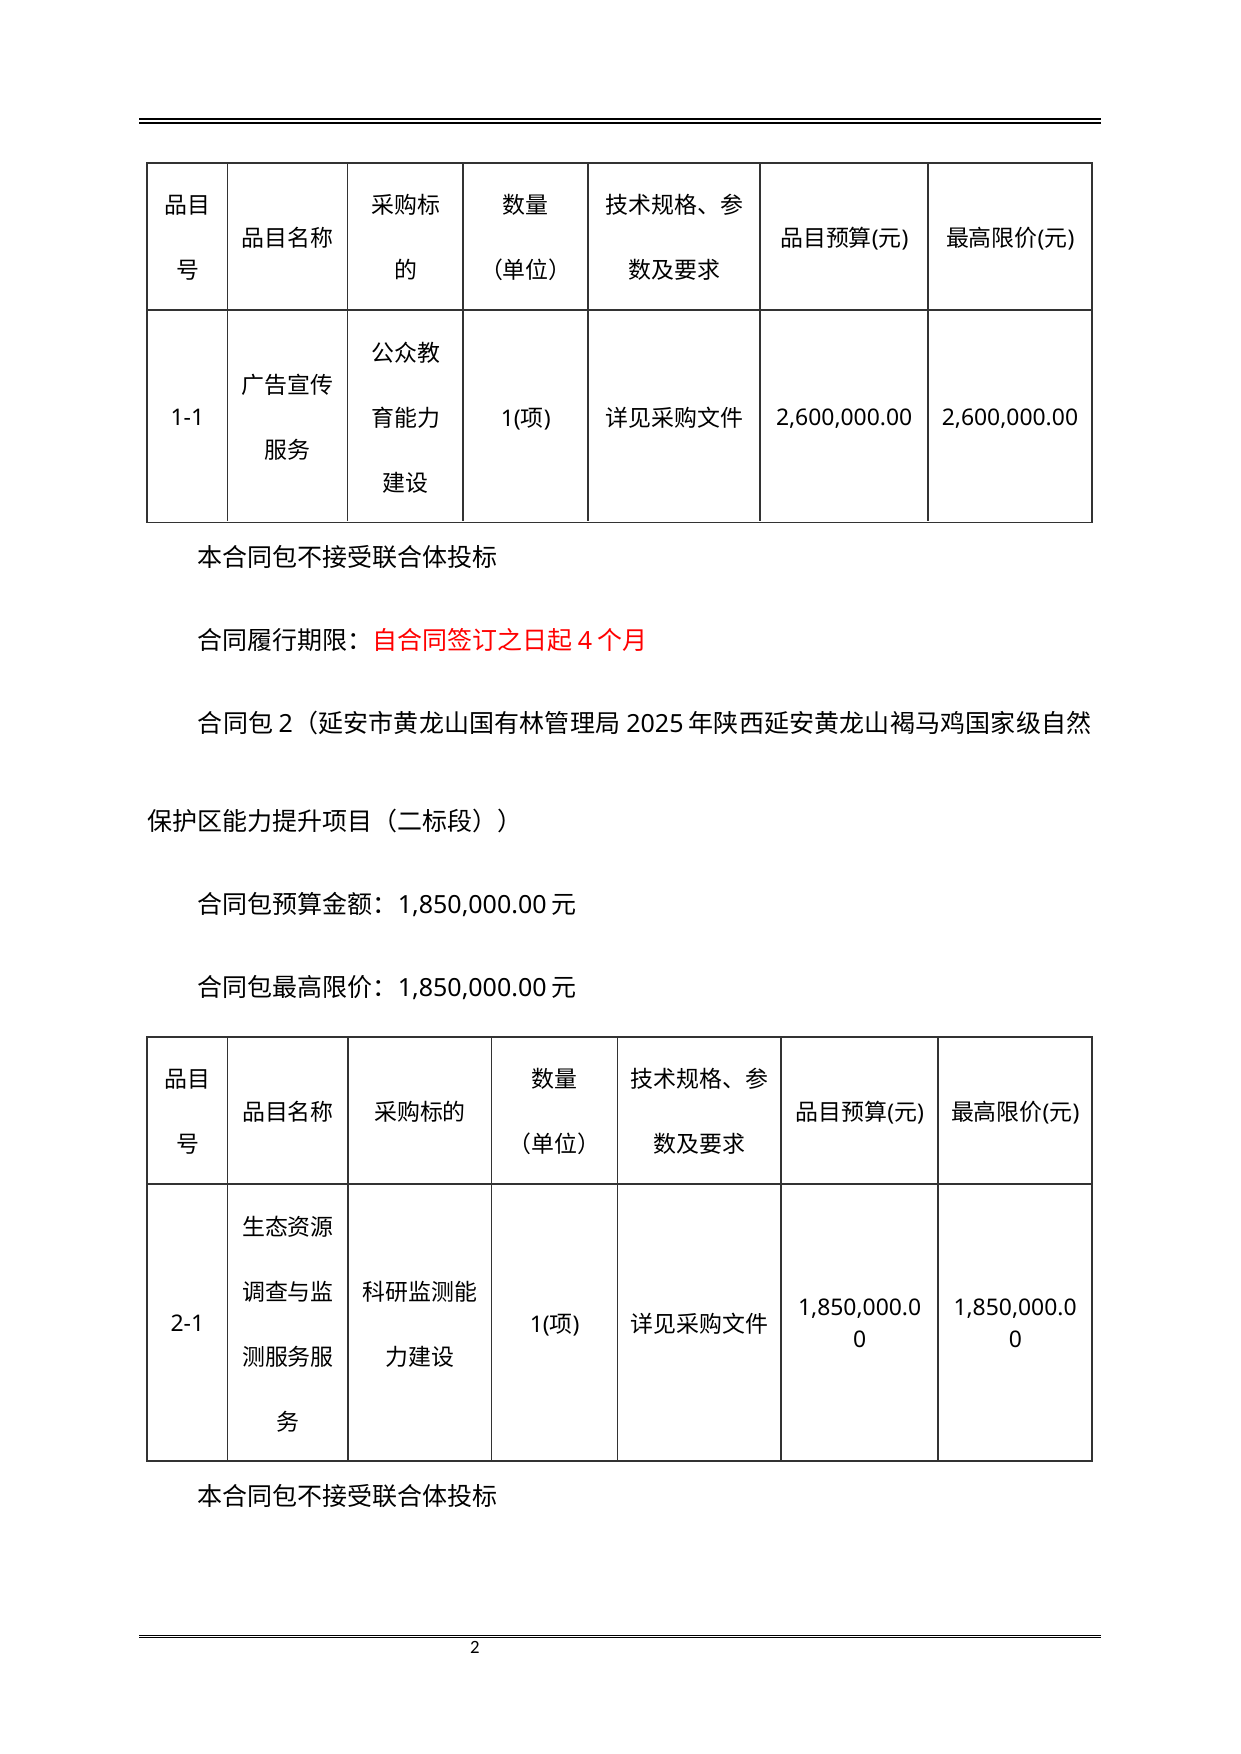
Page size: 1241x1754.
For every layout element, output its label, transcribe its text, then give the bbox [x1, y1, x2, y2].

table_header 技术规格、参数及要求 [618, 1038, 780, 1183]
table_header 最高限价(元) [929, 164, 1091, 309]
table_header 品目号 [148, 164, 227, 309]
table_cell 1(项) [464, 311, 587, 521]
table_cell 公众教育能力建设 [348, 311, 462, 521]
table_cell 1(项) [492, 1185, 617, 1460]
table_header 数量 （单位） [464, 164, 587, 309]
table_cell 广告宣传服务 [228, 311, 347, 521]
table_cell 2-1 [148, 1185, 227, 1460]
table_header 采购标的 [348, 164, 462, 309]
text 合同履行期限：自合同签订之日起4个月 [148, 606, 1093, 671]
table_header 品目号 [148, 1038, 227, 1183]
table_cell 2,600,000.00 [929, 311, 1091, 521]
text 合同包2（延安市黄龙山国有林管理局2025年陕西延安黄龙山褐马鸡国家级自然保护区能力提升项目（二标段）） [148, 689, 1093, 852]
text 本合同包不接受联合体投标 [148, 523, 1093, 588]
table_header 数量 （单位） [492, 1038, 617, 1183]
table_cell 1,850,000.00 [782, 1185, 937, 1460]
table_header 品目名称 [228, 164, 347, 309]
table_header 技术规格、参数及要求 [589, 164, 759, 309]
table_header 品目预算(元) [782, 1038, 937, 1183]
table_header 采购标的 [349, 1038, 491, 1183]
table_cell 详见采购文件 [618, 1185, 780, 1460]
text 合同包预算金额：1,850,000.00元 [148, 870, 1093, 935]
table_cell 2,600,000.00 [761, 311, 927, 521]
text 本合同包不接受联合体投标 [148, 1462, 1093, 1527]
table_header 最高限价(元) [939, 1038, 1091, 1183]
table_header 品目预算(元) [761, 164, 927, 309]
table_cell 生态资源调查与监测服务服务 [228, 1185, 347, 1460]
table_cell 1,850,000.00 [939, 1185, 1091, 1460]
table_cell 详见采购文件 [589, 311, 759, 521]
text 合同包最高限价：1,850,000.00元 [148, 953, 1093, 1018]
table_cell 1-1 [148, 311, 227, 521]
table_header 品目名称 [228, 1038, 347, 1183]
table_cell 科研监测能力建设 [349, 1185, 491, 1460]
